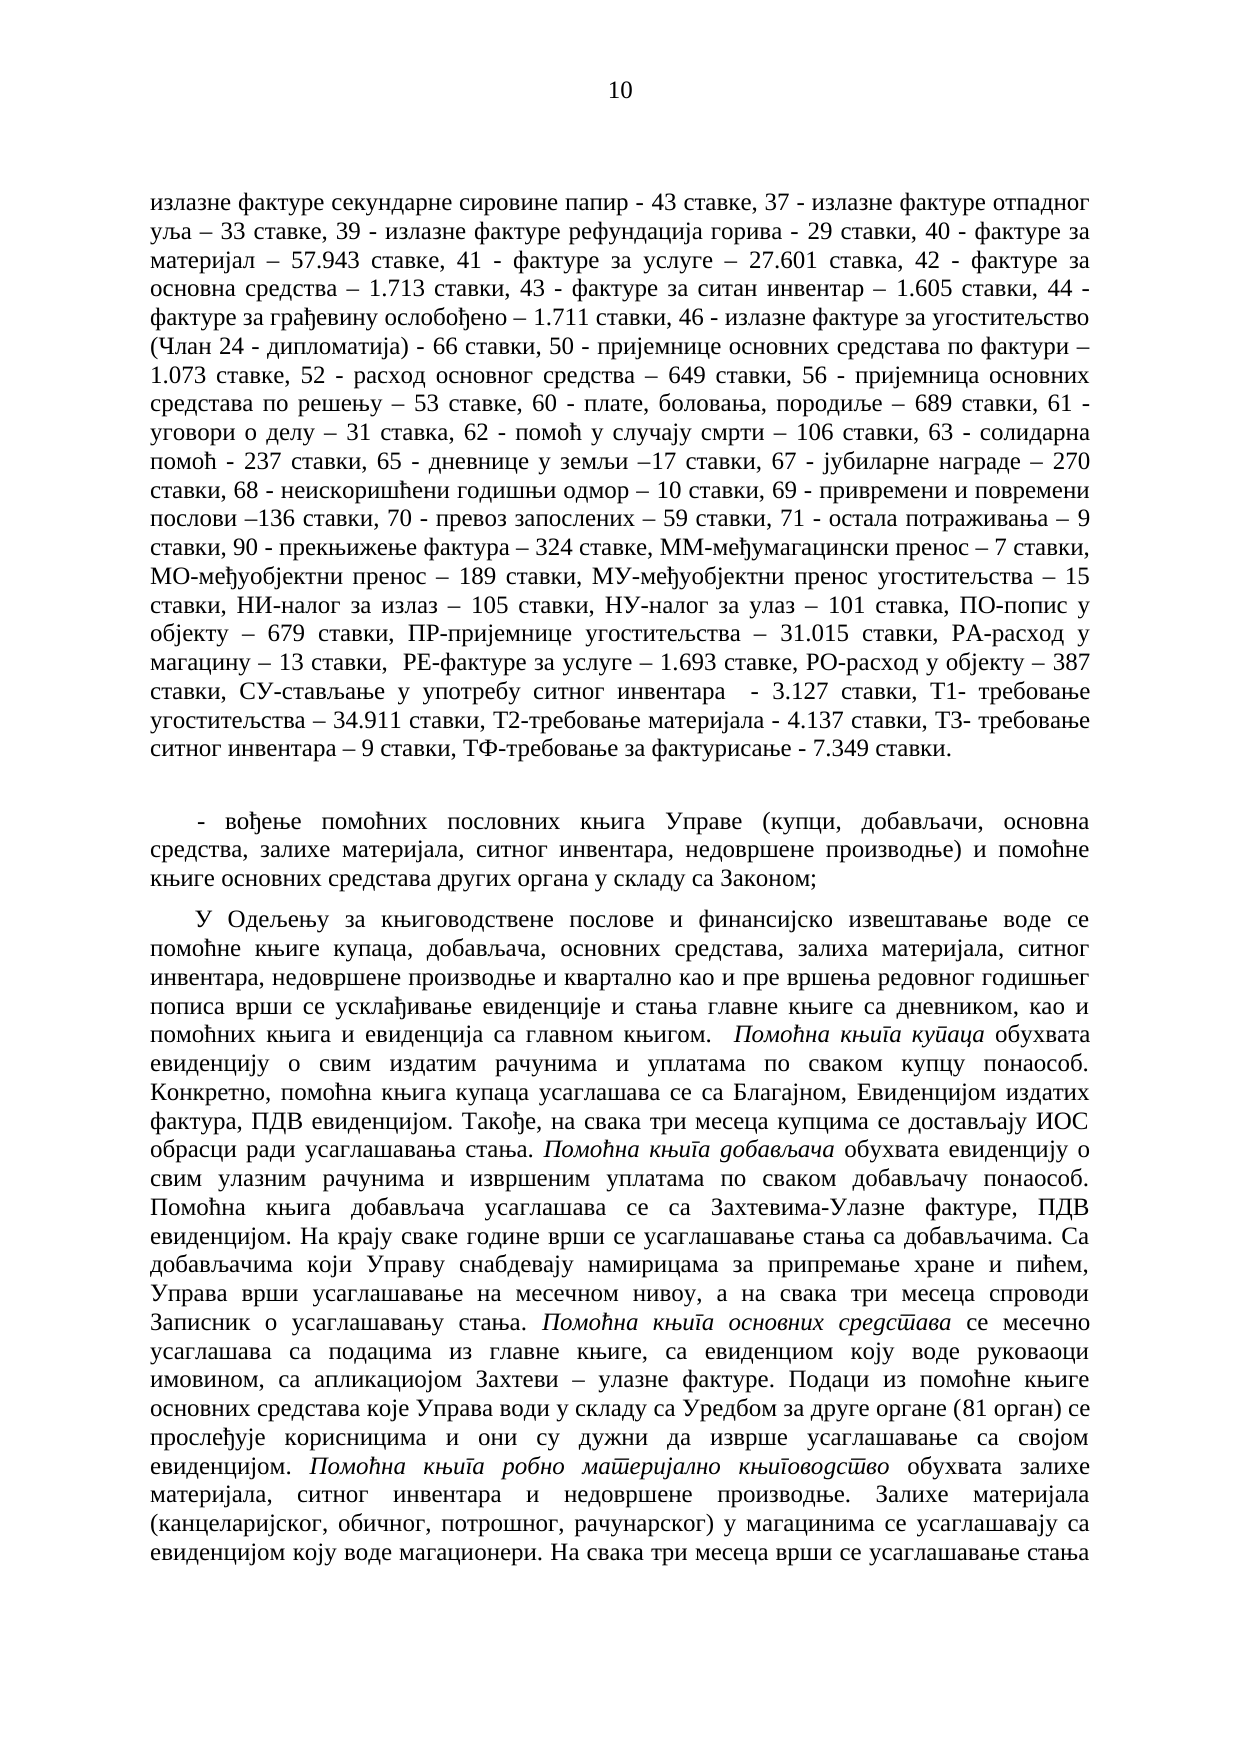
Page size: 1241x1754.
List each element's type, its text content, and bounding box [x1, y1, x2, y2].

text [150, 187, 1090, 762]
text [150, 904, 1090, 1566]
list вођење помоћних пословних књига Управе (купци, добављачи, основна средства, залихе материјала, ситног инвентара, недовршене производње) и помоћне књиге основних средстава других органа у складу са Законом; [150, 806, 1090, 892]
